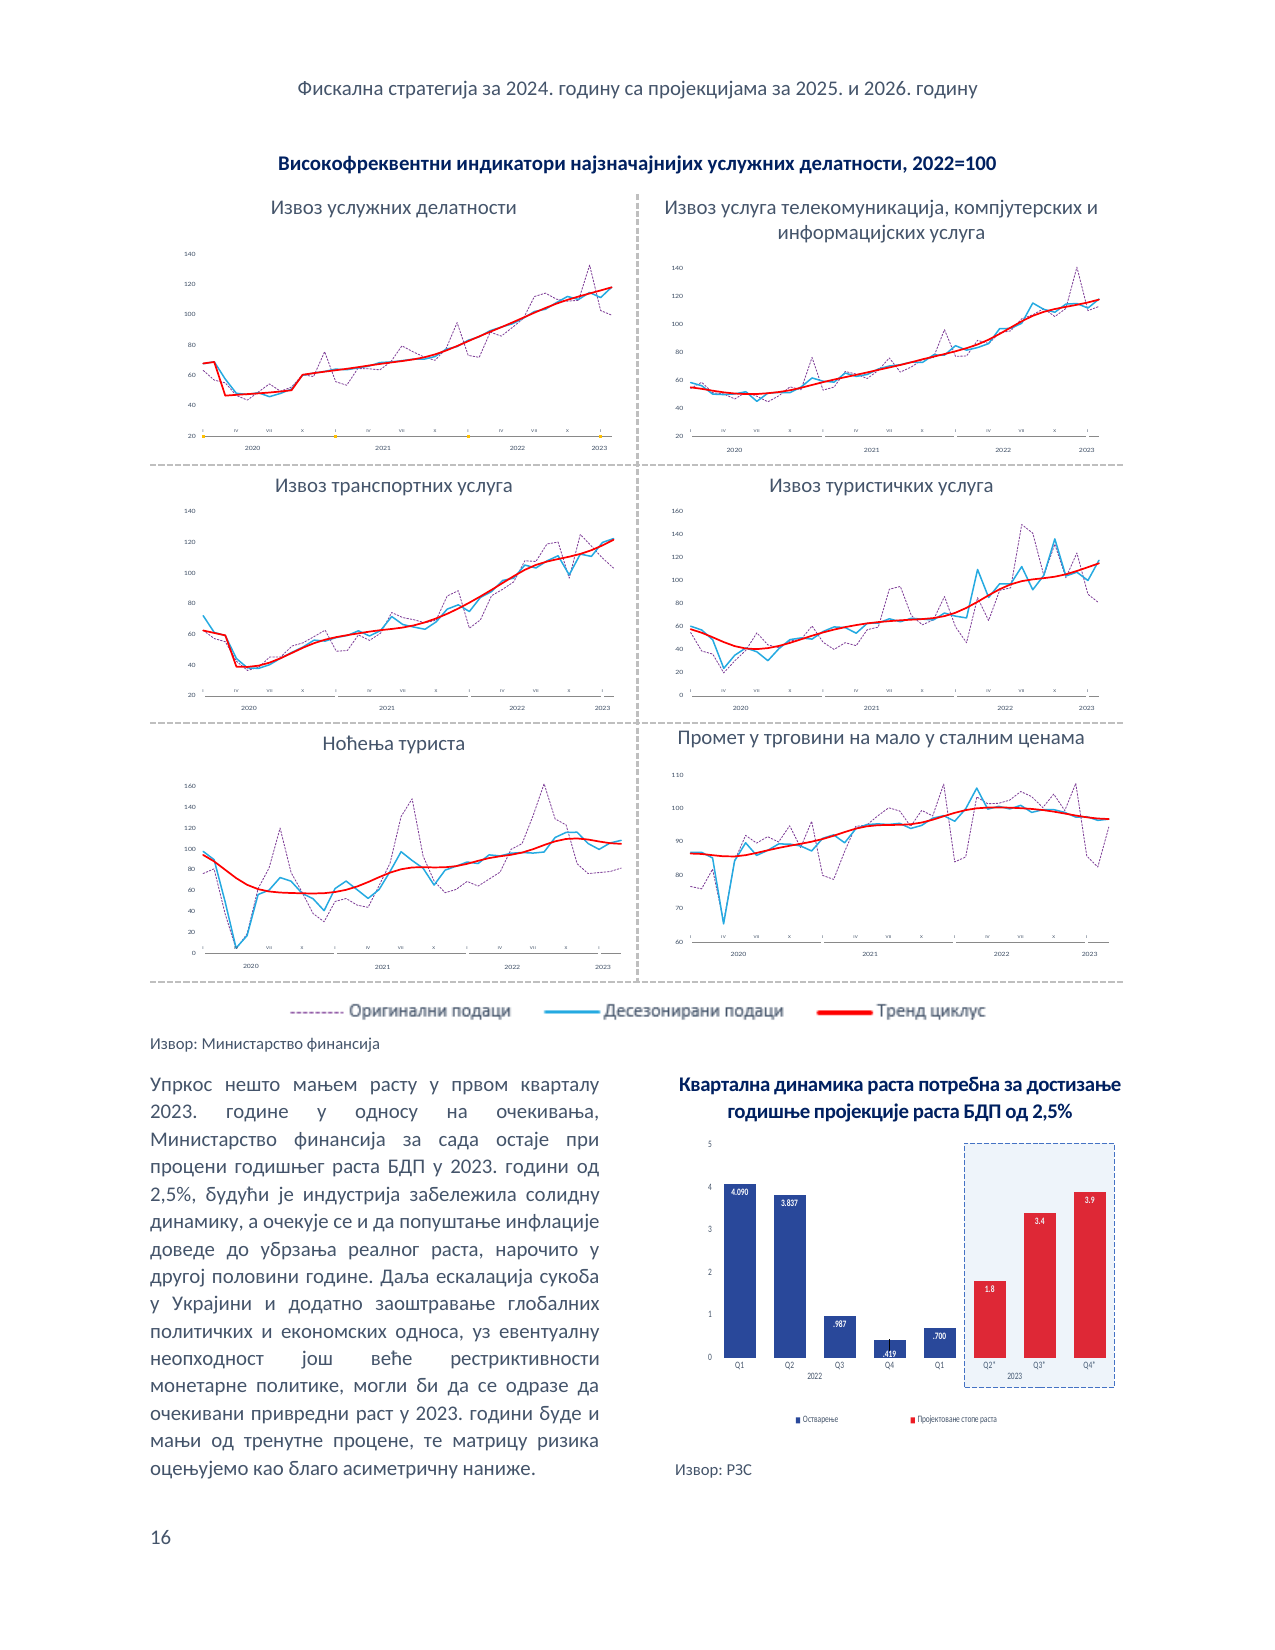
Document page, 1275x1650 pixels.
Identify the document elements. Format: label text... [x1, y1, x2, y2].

table_cell Извоз транспортних услуга [150, 464, 637, 722]
picture [278, 995, 997, 1031]
text Извор: Министарство финансија [150, 1033, 1125, 1053]
text Упркос нешто мањем расту у првом кварталу 2023. године у односу на очекивања, Министарство финансија за сада остаје при процени годишњег раста БДП у 2023. години од 2,5%, будући је индустрија забележила солидну динамику, а очекује се и да попуштање инфлације доведе до убрзања реалног раста, нарочито у другој половини године. Даља ескалација сукоба у Украјини и додатно заоштравање глобалних политичких и економских односа, уз евентуалну неопходност још веће рестриктивности монетарне политике, могли би да се одразе да очекивани привредни раст у 2023. години буде и мањи од тренутне процене, те матрицу ризика оцењујемо као благо асиметричну наниже. [150, 1071, 600, 1480]
text Високофреквентни индикатори најзначајнијих услужних делатности, 2022=100 [150, 150, 1125, 175]
text Квартална динамика раста потребна за достизање годишње пројекције раста БДП од 2,5% [675, 1071, 1125, 1124]
table_cell Ноћења туриста [150, 722, 637, 981]
table_header Извоз услуга телекомуникација, компјутерских и информацијских услуга [638, 194, 1125, 463]
table_cell Извоз туристичких услуга [638, 464, 1125, 722]
table_header Извоз услужних делатности [150, 194, 637, 463]
text Извор: РЗС [675, 1459, 1125, 1479]
table_cell Промет у трговини на мало у сталним ценама [638, 722, 1125, 981]
